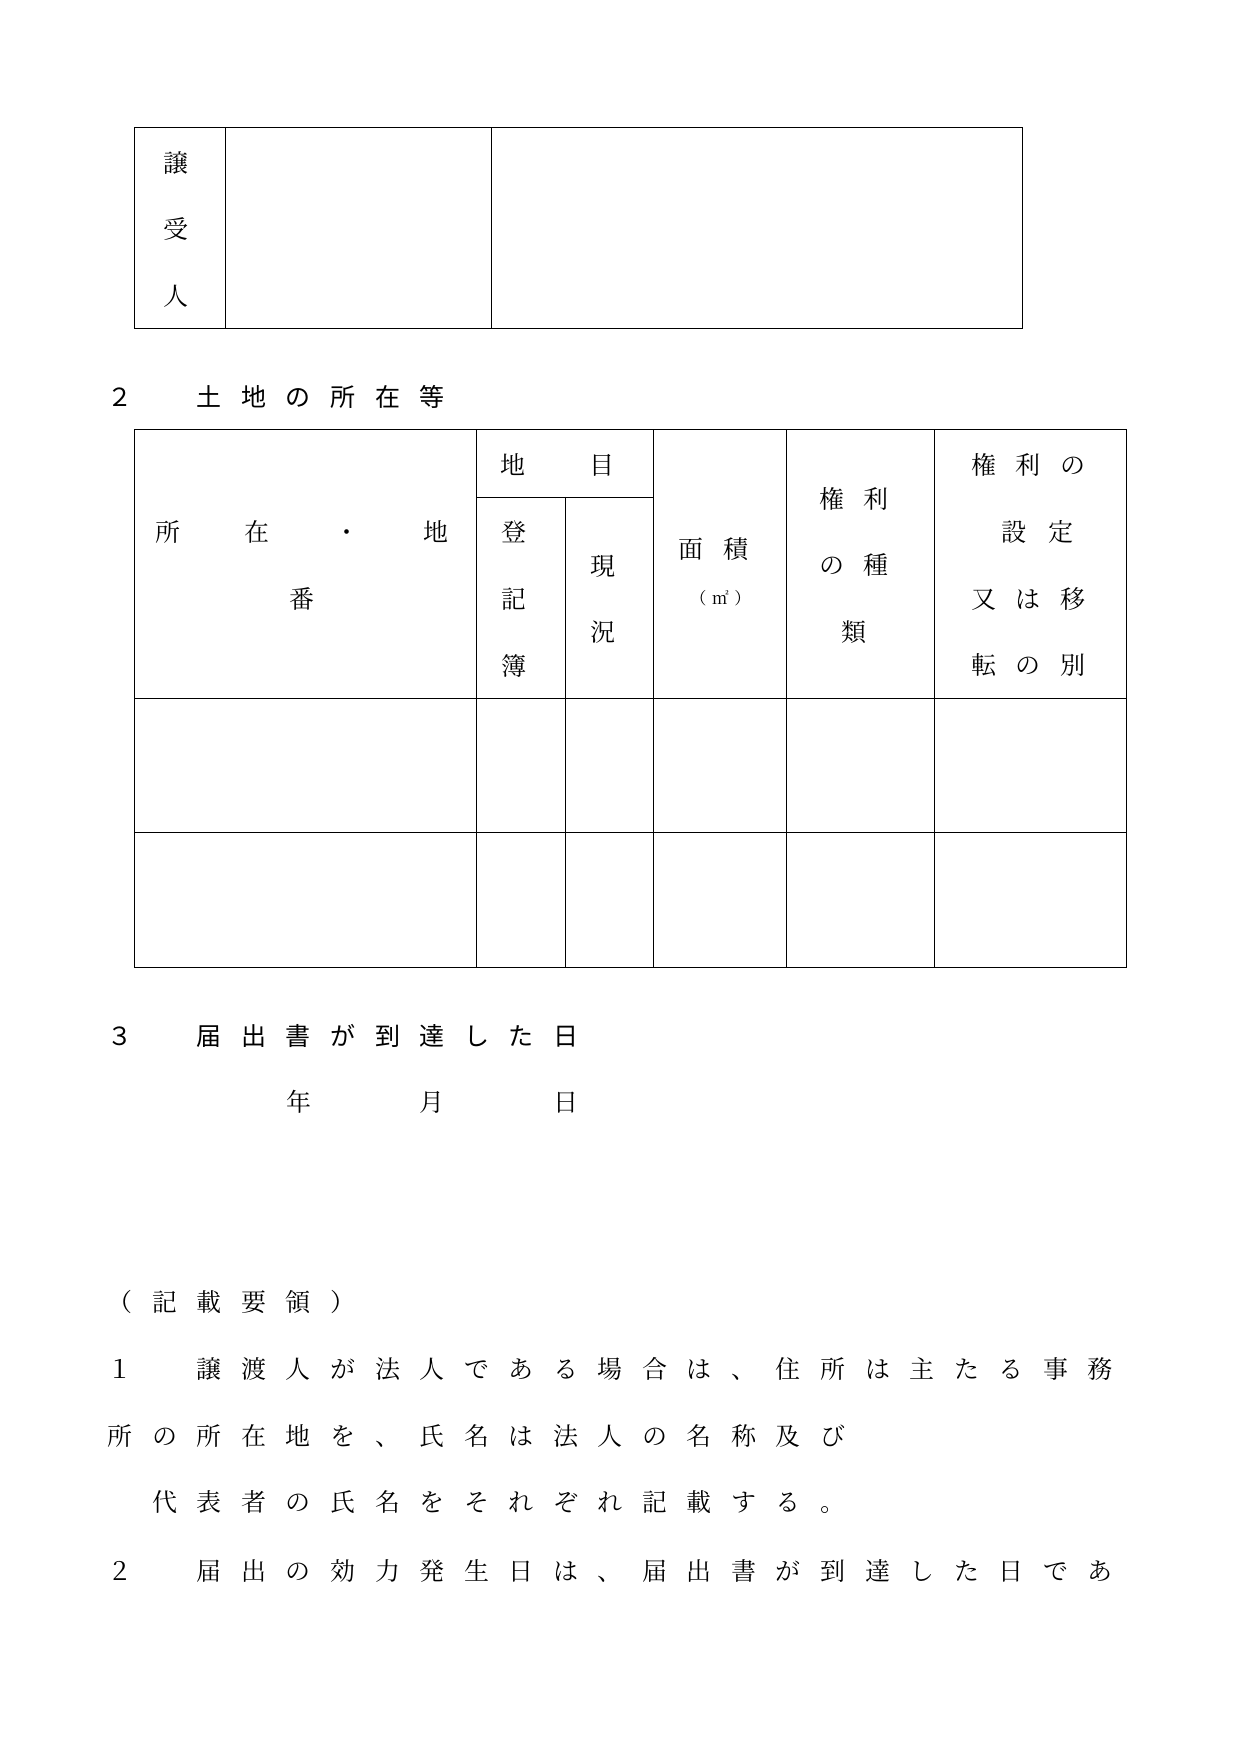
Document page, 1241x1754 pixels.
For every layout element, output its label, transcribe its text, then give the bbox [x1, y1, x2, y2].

table_cell [135, 699, 476, 832]
table_header 権利の設定 又は移転の別 [935, 430, 1126, 698]
table_cell [477, 833, 565, 967]
table_cell [492, 128, 1022, 328]
table_header 権利の種類 [787, 430, 934, 698]
table_cell 譲受人 [135, 128, 225, 328]
table_cell 登記簿 [477, 498, 565, 698]
table_cell [787, 833, 934, 967]
text 年 月 日 [107, 1068, 1133, 1134]
table_header 所 在 ・ 地 番 [135, 430, 476, 698]
table_header 地 目 [477, 430, 653, 497]
table_cell [787, 699, 934, 832]
table_cell [935, 699, 1126, 832]
table_cell [654, 833, 786, 967]
text ２ 土地の所在等 [107, 362, 1133, 429]
table_cell [135, 833, 476, 967]
table_header 面積（㎡） [654, 430, 786, 698]
table_cell [935, 833, 1126, 967]
table_cell [566, 699, 653, 832]
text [107, 1536, 1133, 1603]
table_cell [566, 833, 653, 967]
text 代表者の氏名をそれぞれ記載する。 [107, 1468, 1133, 1534]
text （記載要領） [107, 1268, 1133, 1334]
table_cell 現 況 [566, 498, 653, 698]
text ３ 届出書が到達した日 [107, 1001, 1133, 1068]
table_cell [477, 699, 565, 832]
text １ 譲渡人が法人である場合は、住所は主たる事務所の所在地を、氏名は法人の名称及び [107, 1334, 1133, 1468]
table_cell [654, 699, 786, 832]
table_cell [226, 128, 491, 328]
